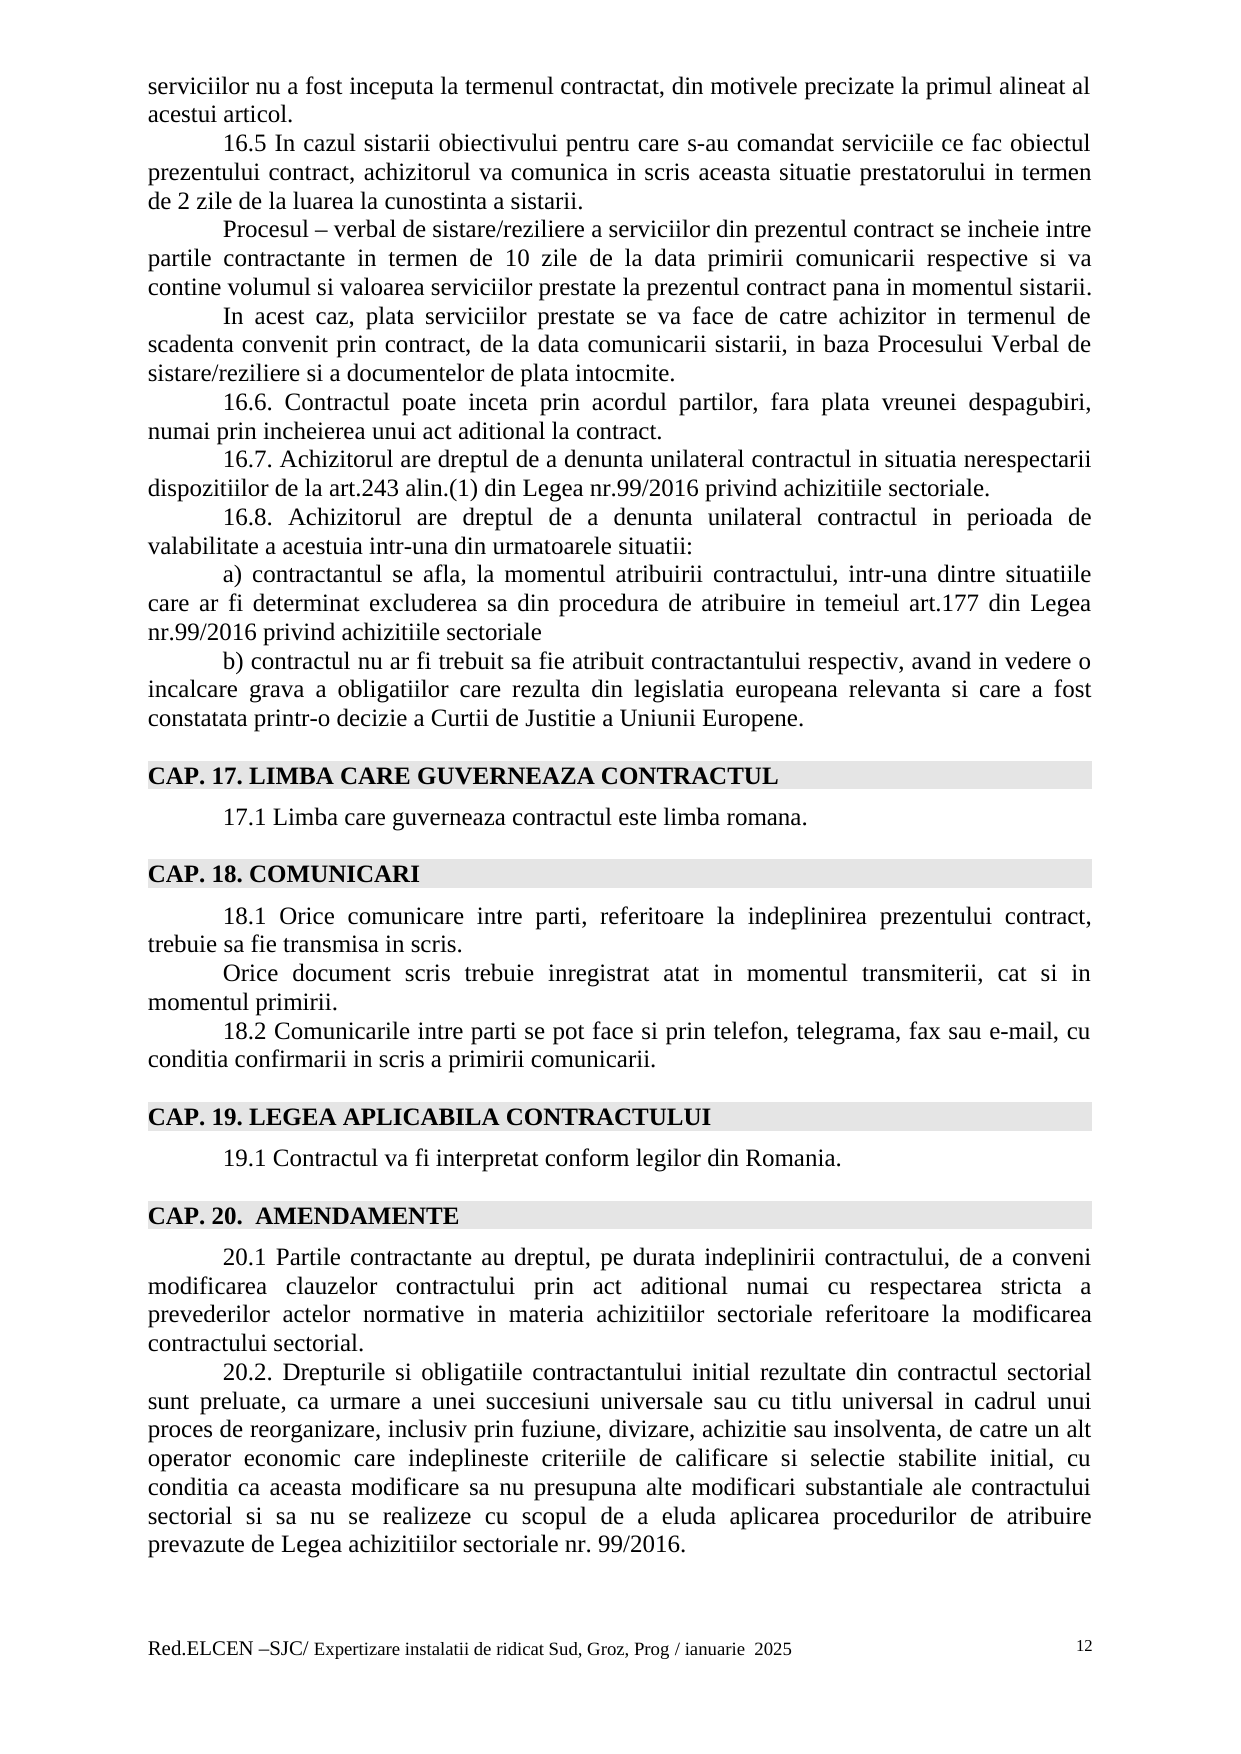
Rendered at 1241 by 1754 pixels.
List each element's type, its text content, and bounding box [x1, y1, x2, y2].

text a) contractantul se afla, la momentul atribuirii contractului, intr-una dintre situatiile care ar fi determinat excluderea sa din procedura de atribuire in temeiul art.177 din Legea nr.99/2016 privind achizitiile sectoriale [148, 559, 1092, 646]
text 16.7. Achizitorul are dreptul de a denunta unilateral contractul in situatia nerespectarii dispozitiilor de la art.243 alin.(1) din Legea nr.99/2016 privind achizitiile sectoriale. [148, 444, 1092, 502]
text Procesul – verbal de sistare/reziliere a serviciilor din prezentul contract se incheie intre partile contractante in termen de 10 zile de la data primirii comunicarii respective si va contine volumul si valoarea serviciilor prestate la prezentul contract pana in momentul sistarii. [148, 214, 1092, 301]
text b) contractul nu ar fi trebuit sa fie atribuit contractantului respectiv, avand in vedere o incalcare grava a obligatiilor care rezulta din legislatia europeana relevanta si care a fost constatata printr-o decizie a Curtii de Justitie a Uniunii Europene. [148, 646, 1092, 732]
subtitle CAP. 17. LIMBA CARE GUVERNEAZA CONTRACTUL [148, 761, 1092, 789]
subtitle CAP. 18. COMUNICARI [148, 859, 1092, 888]
text 16.8. Achizitorul are dreptul de a denunta unilateral contractul in perioada de valabilitate a acestuia intr-una din urmatoarele situatii: [148, 502, 1092, 559]
text 16.5 In cazul sistarii obiectivului pentru care s-au comandat serviciile ce fac obiectul prezentului contract, achizitorul va comunica in scris aceasta situatie prestatorului in termen de 2 zile de la luarea la cunostinta a sistarii. [148, 128, 1092, 214]
text Orice document scris trebuie inregistrat atat in momentul transmiterii, cat si in momentul primirii. [148, 958, 1092, 1016]
text 18.1 Orice comunicare intre parti, referitoare la indeplinirea prezentului contract, trebuie sa fie transmisa in scris. [148, 901, 1092, 958]
text In acest caz, plata serviciilor prestate se va face de catre achizitor in termenul de scadenta convenit prin contract, de la data comunicarii sistarii, in baza Procesului Verbal de sistare/reziliere si a documentelor de plata intocmite. [148, 301, 1092, 387]
text 20.1 Partile contractante au dreptul, pe durata indeplinirii contractului, de a conveni modificarea clauzelor contractului prin act aditional numai cu respectarea stricta a prevederilor actelor normative in materia achizitiilor sectoriale referitoare la modificarea contractului sectorial. [148, 1242, 1092, 1357]
text 18.2 Comunicarile intre parti se pot face si prin telefon, telegrama, fax sau e-mail, cu conditia confirmarii in scris a primirii comunicarii. [148, 1016, 1092, 1073]
text 17.1 Limba care guverneaza contractul este limba romana. [148, 802, 1092, 831]
subtitle CAP. 19. LEGEA APLICABILA CONTRACTULUI [148, 1102, 1092, 1131]
text 16.6. Contractul poate inceta prin acordul partilor, fara plata vreunei despagubiri, numai prin incheierea unui act aditional la contract. [148, 387, 1092, 444]
text 20.2. Drepturile si obligatiile contractantului initial rezultate din contractul sectorial sunt preluate, ca urmare a unei succesiuni universale sau cu titlu universal in cadrul unui proces de reorganizare, inclusiv prin fuziune, divizare, achizitie sau insolventa, de catre un alt operator economic care indeplineste criteriile de calificare si selectie stabilite initial, cu conditia ca aceasta modificare sa nu presupuna alte modificari substantiale ale contractului sectorial si sa nu se realizeze cu scopul de a eluda aplicarea procedurilor de atribuire prevazute de Legea achizitiilor sectoriale nr. 99/2016. [148, 1357, 1092, 1558]
text 19.1 Contractul va fi interpretat conform legilor din Romania. [148, 1143, 1092, 1172]
subtitle CAP. 20. AMENDAMENTE [148, 1201, 1092, 1229]
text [148, 71, 1092, 128]
